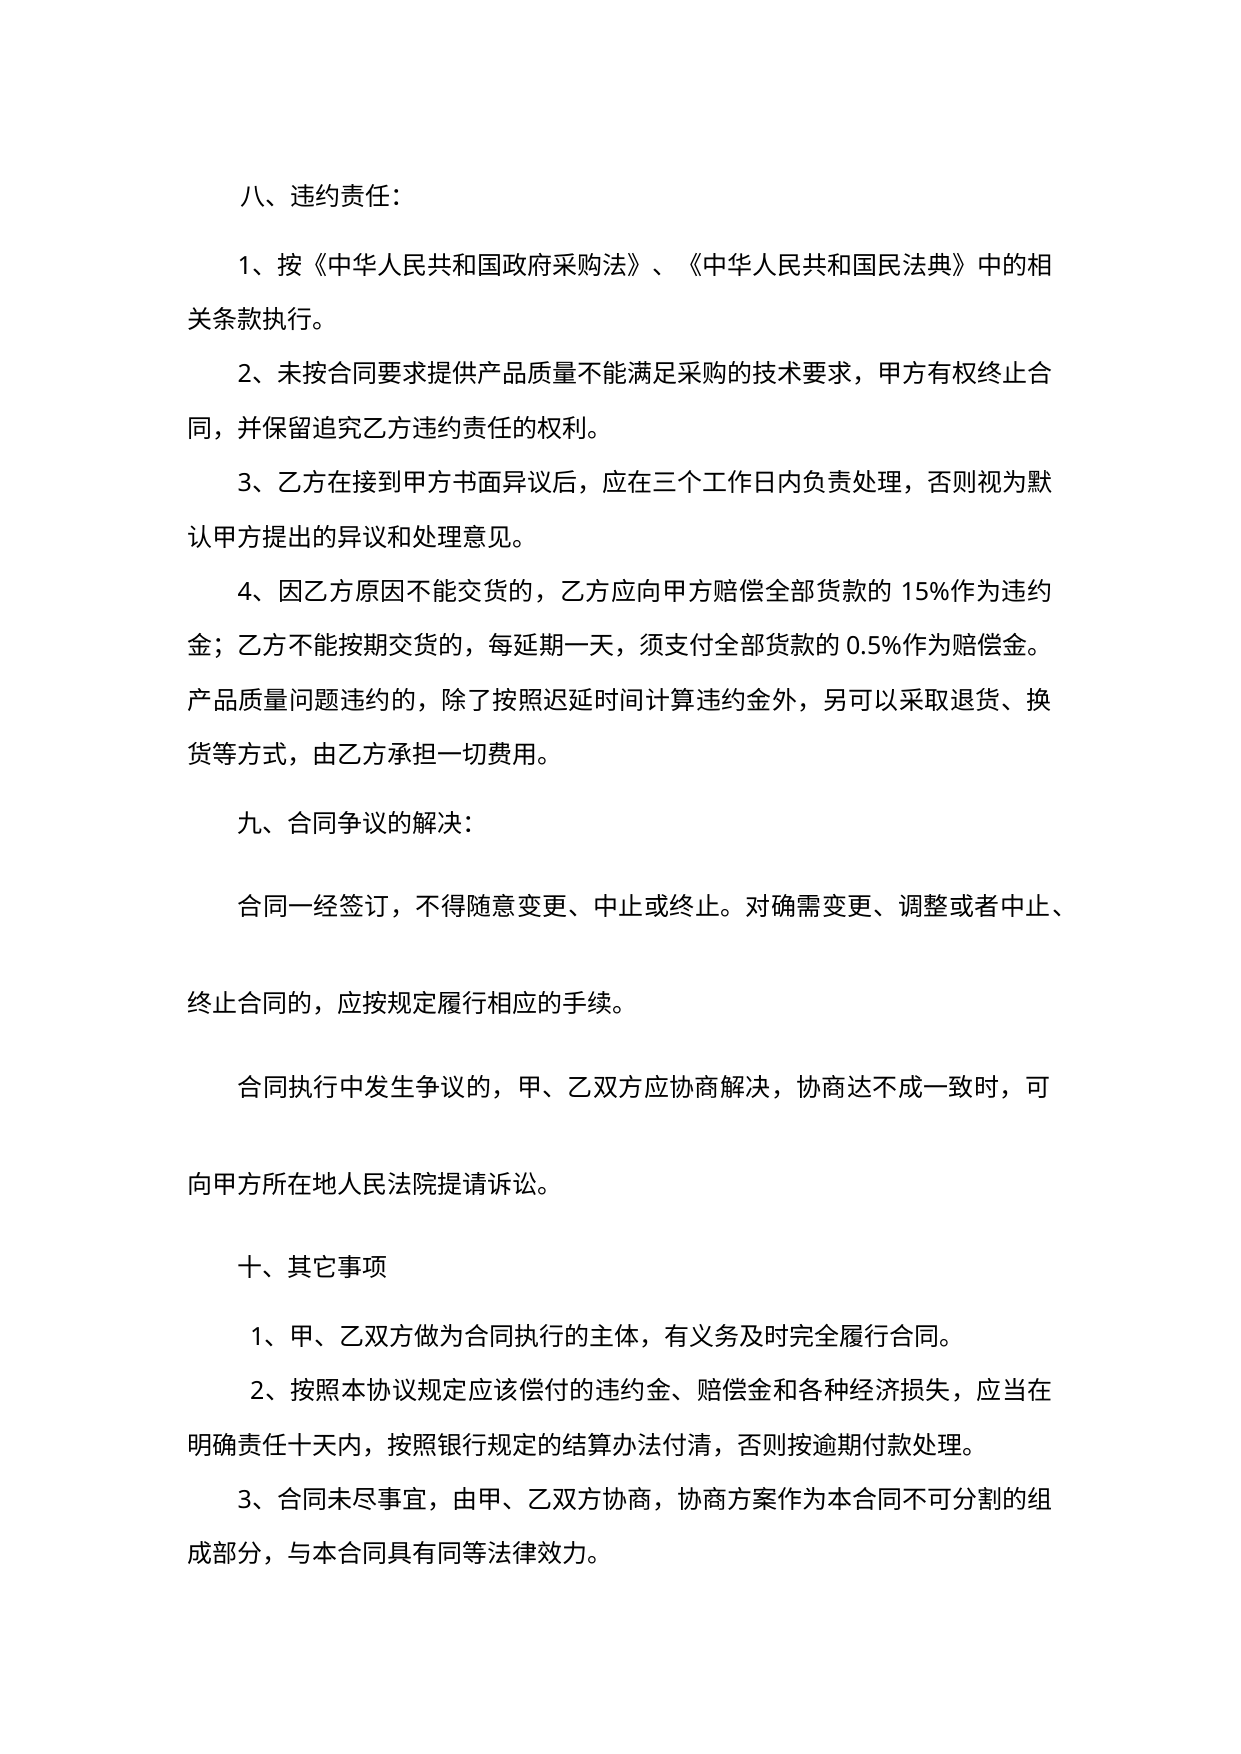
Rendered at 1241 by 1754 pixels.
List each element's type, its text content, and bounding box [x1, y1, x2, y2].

text 合同执行中发生争议的，甲、乙双方应协商解决，协商达不成一致时，可向甲方所在地人民法院提请诉讼。 [187, 1053, 1053, 1215]
text 八、违约责任： [187, 162, 1053, 227]
text 1、甲、乙双方做为合同执行的主体，有义务及时完全履行合同。 [187, 1316, 1053, 1353]
text 3、合同未尽事宜，由甲、乙双方协商，协商方案作为本合同不可分割的组成部分，与本合同具有同等法律效力。 [187, 1479, 1053, 1570]
text 合同一经签订，不得随意变更、中止或终止。对确需变更、调整或者中止、终止合同的，应按规定履行相应的手续。 [187, 872, 1053, 1034]
text 2、未按合同要求提供产品质量不能满足采购的技术要求，甲方有权终止合同，并保留追究乙方违约责任的权利。 [187, 354, 1053, 444]
text 3、乙方在接到甲方书面异议后，应在三个工作日内负责处理，否则视为默认甲方提出的异议和处理意见。 [187, 463, 1053, 553]
text 4、因乙方原因不能交货的，乙方应向甲方赔偿全部货款的15%作为违约金；乙方不能按期交货的，每延期一天，须支付全部货款的0.5%作为赔偿金。产品质量问题违约的，除了按照迟延时间计算违约金外，另可以采取退货、换货等方式，由乙方承担一切费用。 [187, 571, 1053, 771]
text 1、按《中华人民共和国政府采购法》、《中华人民共和国民法典》中的相关条款执行。 [187, 245, 1053, 336]
text 十、其它事项 [187, 1233, 1053, 1298]
text 九、合同争议的解决： [187, 789, 1053, 854]
text 2、按照本协议规定应该偿付的违约金、赔偿金和各种经济损失，应当在明确责任十天内，按照银行规定的结算办法付清，否则按逾期付款处理。 [187, 1371, 1053, 1461]
